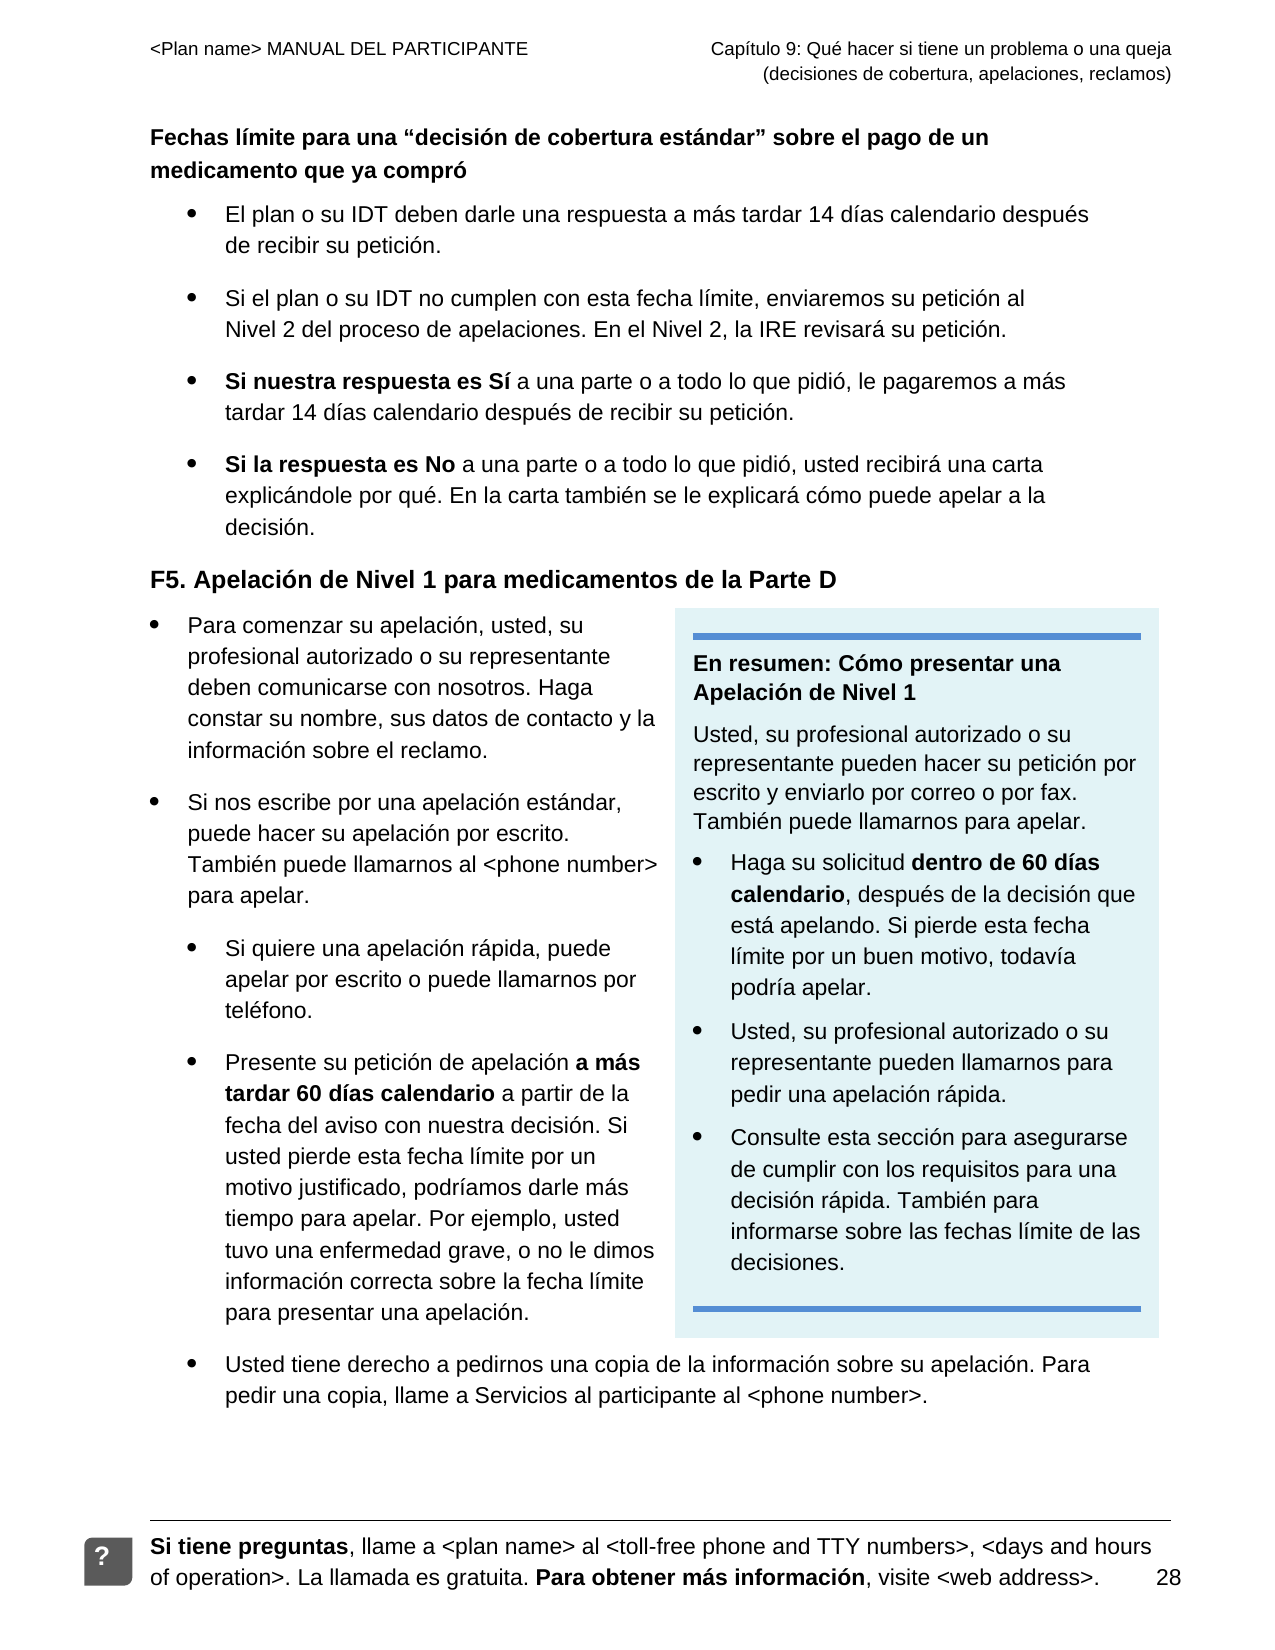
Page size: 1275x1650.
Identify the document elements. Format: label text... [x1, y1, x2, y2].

subtitle F5. Apelación de Nivel 1 para medicamentos de la Parte D [150, 562, 1096, 596]
list Presente su petición de apelación a más tardar 60 días calendario a partir de la fecha del aviso con nuestra decisión. Si usted pierde esta fecha límite por un motivo justificado, podríamos darle más tiempo para apelar. Por ejemplo, usted tuvo una enfermedad grave, o no le dimos información correcta sobre la fecha límite para presentar una apelación. [187, 1046, 675, 1327]
table_header En resumen: Cómo presentar una Apelación de Nivel 1 Usted, su profesional autorizado o su representante pueden hacer su petición por escrito y enviarlo por correo o por fax. También puede llamarnos para apelar. Haga su solicitud dentro de 60 días calendario, después de la decisión que está apelando. Si pierde esta fecha límite por un buen motivo, todavía podría apelar. Usted, su profesional autorizado o su representante pueden llamarnos para pedir una apelación rápida. Consulte esta sección para asegurarse de cumplir con los requisitos para una decisión rápida. También para informarse sobre las fechas límite de las decisiones. [688, 621, 1146, 1325]
list Usted tiene derecho a pedirnos una copia de la información sobre su apelación. Para pedir una copia, llame a Servicios al participante al <phone number>. [187, 1348, 1096, 1410]
list Para comenzar su apelación, usted, su profesional autorizado o su representante deben comunicarse con nosotros. Haga constar su nombre, sus datos de contacto y la información sobre el reclamo. [150, 608, 675, 764]
list Si nos escribe por una apelación estándar, puede hacer su apelación por escrito. También puede llamarnos al <phone number> para apelar. [150, 785, 675, 910]
list Si el plan o su IDT no cumplen con esta fecha límite, enviaremos su petición al Nivel 2 del proceso de apelaciones. En el Nivel 2, la IRE revisará su petición. [187, 281, 1096, 343]
list Si nuestra respuesta es Sí a una parte o a todo lo que pidió, le pagaremos a más tardar 14 días calendario después de recibir su petición. [187, 364, 1096, 427]
list Si quiere una apelación rápida, puede apelar por escrito o puede llamarnos por teléfono. [187, 931, 675, 1025]
subtitle Fechas límite para una “decisión de cobertura estándar” sobre el pago de un medicamento que ya compró [150, 118, 1096, 185]
list El plan o su IDT deben darle una respuesta a más tardar 14 días calendario después de recibir su petición. [187, 198, 1096, 260]
